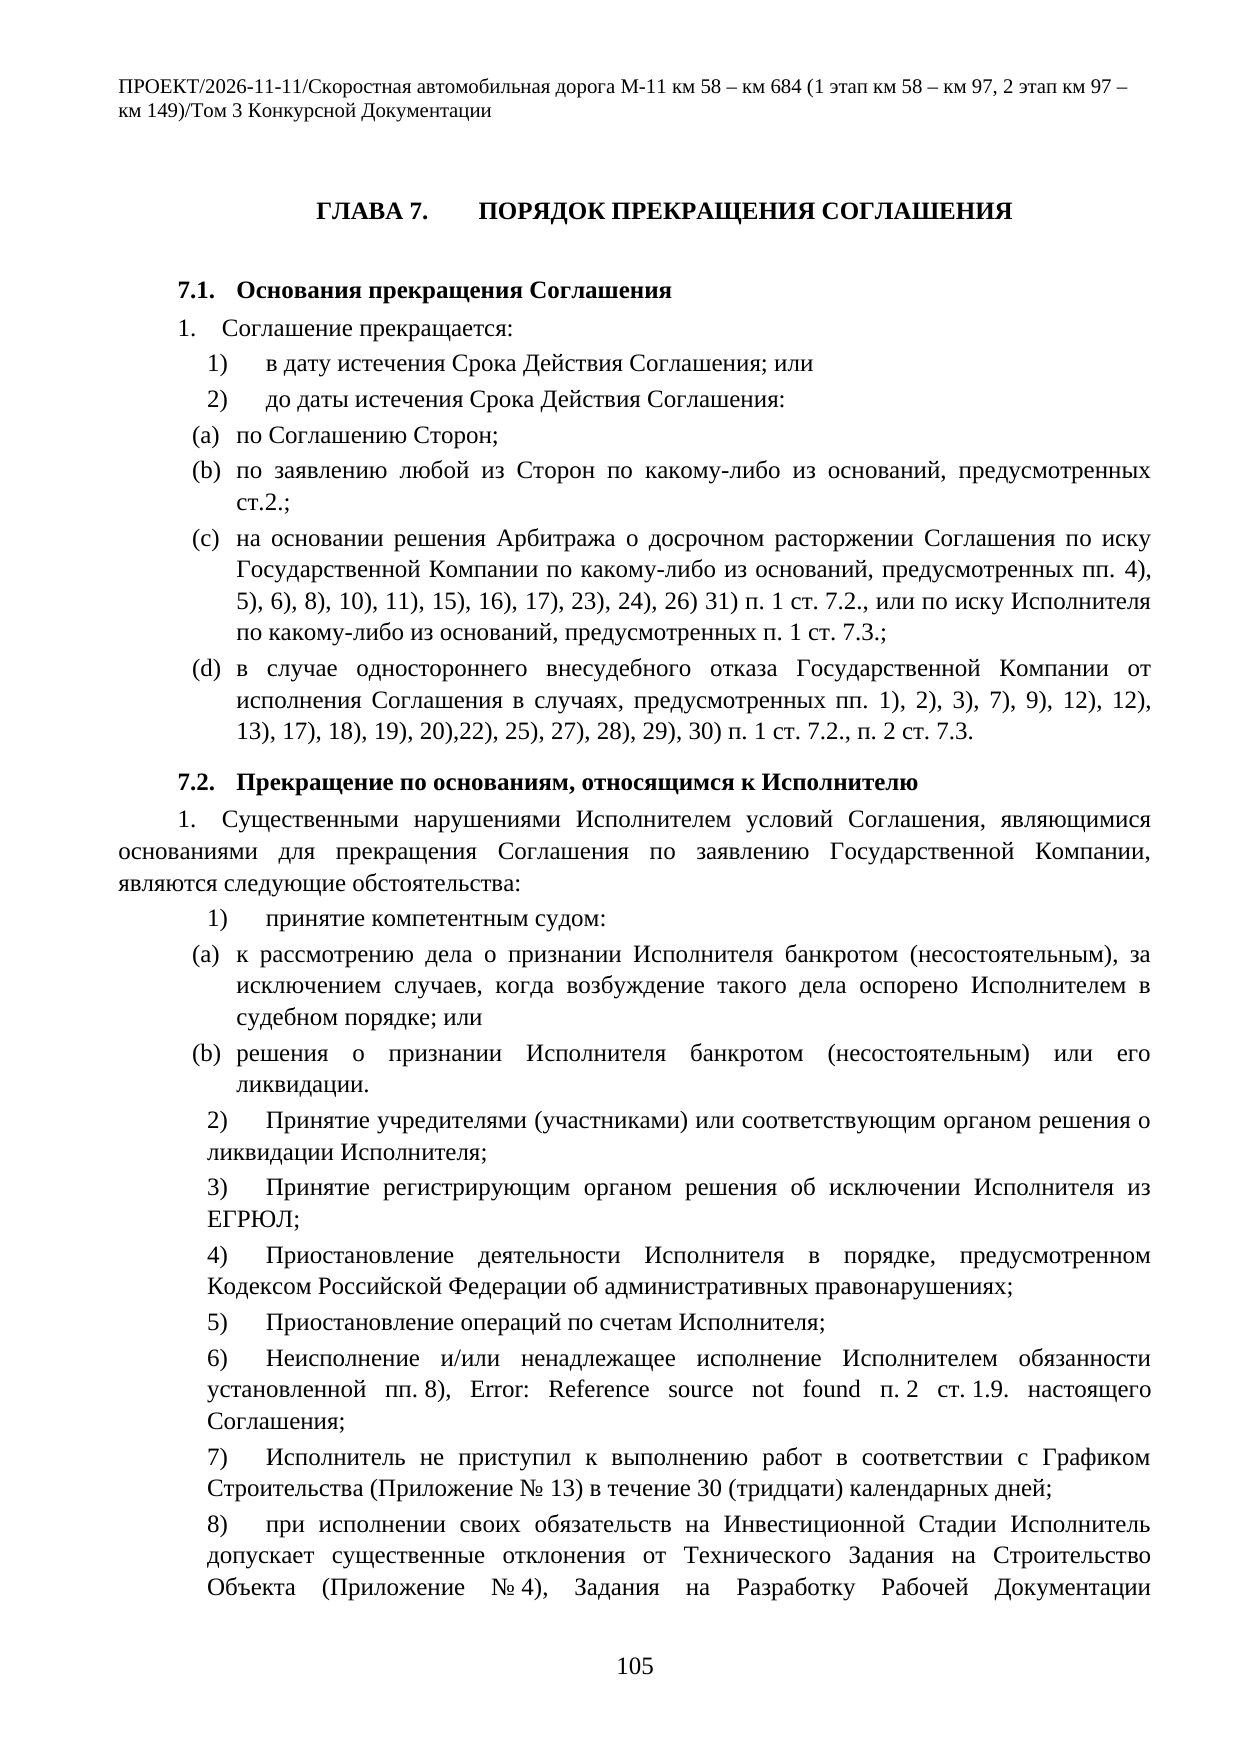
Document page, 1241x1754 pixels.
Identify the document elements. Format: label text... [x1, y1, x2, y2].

subtitle Соглашение прекращается: [118, 313, 1152, 341]
subtitle Принятие регистрирующим органом решения об исключении Исполнителя из ЕГРЮЛ; [207, 1172, 1152, 1233]
subtitle на основании решения Арбитража о досрочном расторжении Соглашения по иску Государственной Компании по какому-либо из оснований, предусмотренных пп. 4), 5), 6), 8), 10), 11), 15), 16), 17), 23), 24), 26) 31) п. 1 ст. 7.2., или по иску Исполнителя по какому-либо из оснований, предусмотренных п. 1 ст. 7.3.; [192, 523, 1152, 646]
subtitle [207, 1509, 1152, 1601]
subtitle в дату истечения Срока Действия Соглашения; или [207, 348, 1152, 377]
subtitle Приостановление деятельности Исполнителя в порядке, предусмотренном Кодексом Российской Федерации об административных правонарушениях; [207, 1240, 1152, 1300]
subtitle принятие компетентным судом: [207, 903, 1152, 932]
subtitle Существенными нарушениями Исполнителем условий Соглашения, являющимися основаниями для прекращения Соглашения по заявлению Государственной Компании, являются следующие обстоятельства: [118, 804, 1152, 896]
subtitle в случае одностороннего внесудебного отказа Государственной Компании от исполнения Соглашения в случаях, предусмотренных пп. 1), 2), 3), 7), 9), 12), 12), 13), 17), 18), 19), 20),22), 25), 27), 28), 29), 30) п. 1 ст. 7.2., п. 2 ст. 7.3. [192, 653, 1152, 745]
subtitle Приостановление операций по счетам Исполнителя; [207, 1307, 1152, 1336]
subtitle по Соглашению Сторон; [192, 420, 1152, 448]
subtitle по заявлению любой из Сторон по какому-либо из оснований, предусмотренных ст.2.; [192, 456, 1152, 516]
subtitle Исполнитель не приступил к выполнению работ в соответствии с Графиком Строительства (Приложение № 13) в течение 30 (тридцати) календарных дней; [207, 1442, 1152, 1502]
subtitle решения о признании Исполнителя банкротом (несостоятельным) или его ликвидации. [192, 1038, 1152, 1098]
subtitle к рассмотрению дела о признании Исполнителя банкротом (несостоятельным), за исключением случаев, когда возбуждение такого дела оспорено Исполнителем в судебном порядке; или [192, 939, 1152, 1031]
subtitle до даты истечения Срока Действия Соглашения: [207, 384, 1152, 413]
subtitle Прекращение по основаниям, относящимся к Исполнителю [118, 767, 1152, 795]
subtitle Принятие учредителями (участниками) или соответствующим органом решения о ликвидации Исполнителя; [207, 1105, 1152, 1166]
subtitle Основания прекращения Соглашения [118, 275, 1152, 303]
subtitle ПОРЯДОК ПРЕКРАЩЕНИЯ СОГЛАШЕНИЯ [118, 196, 1152, 225]
